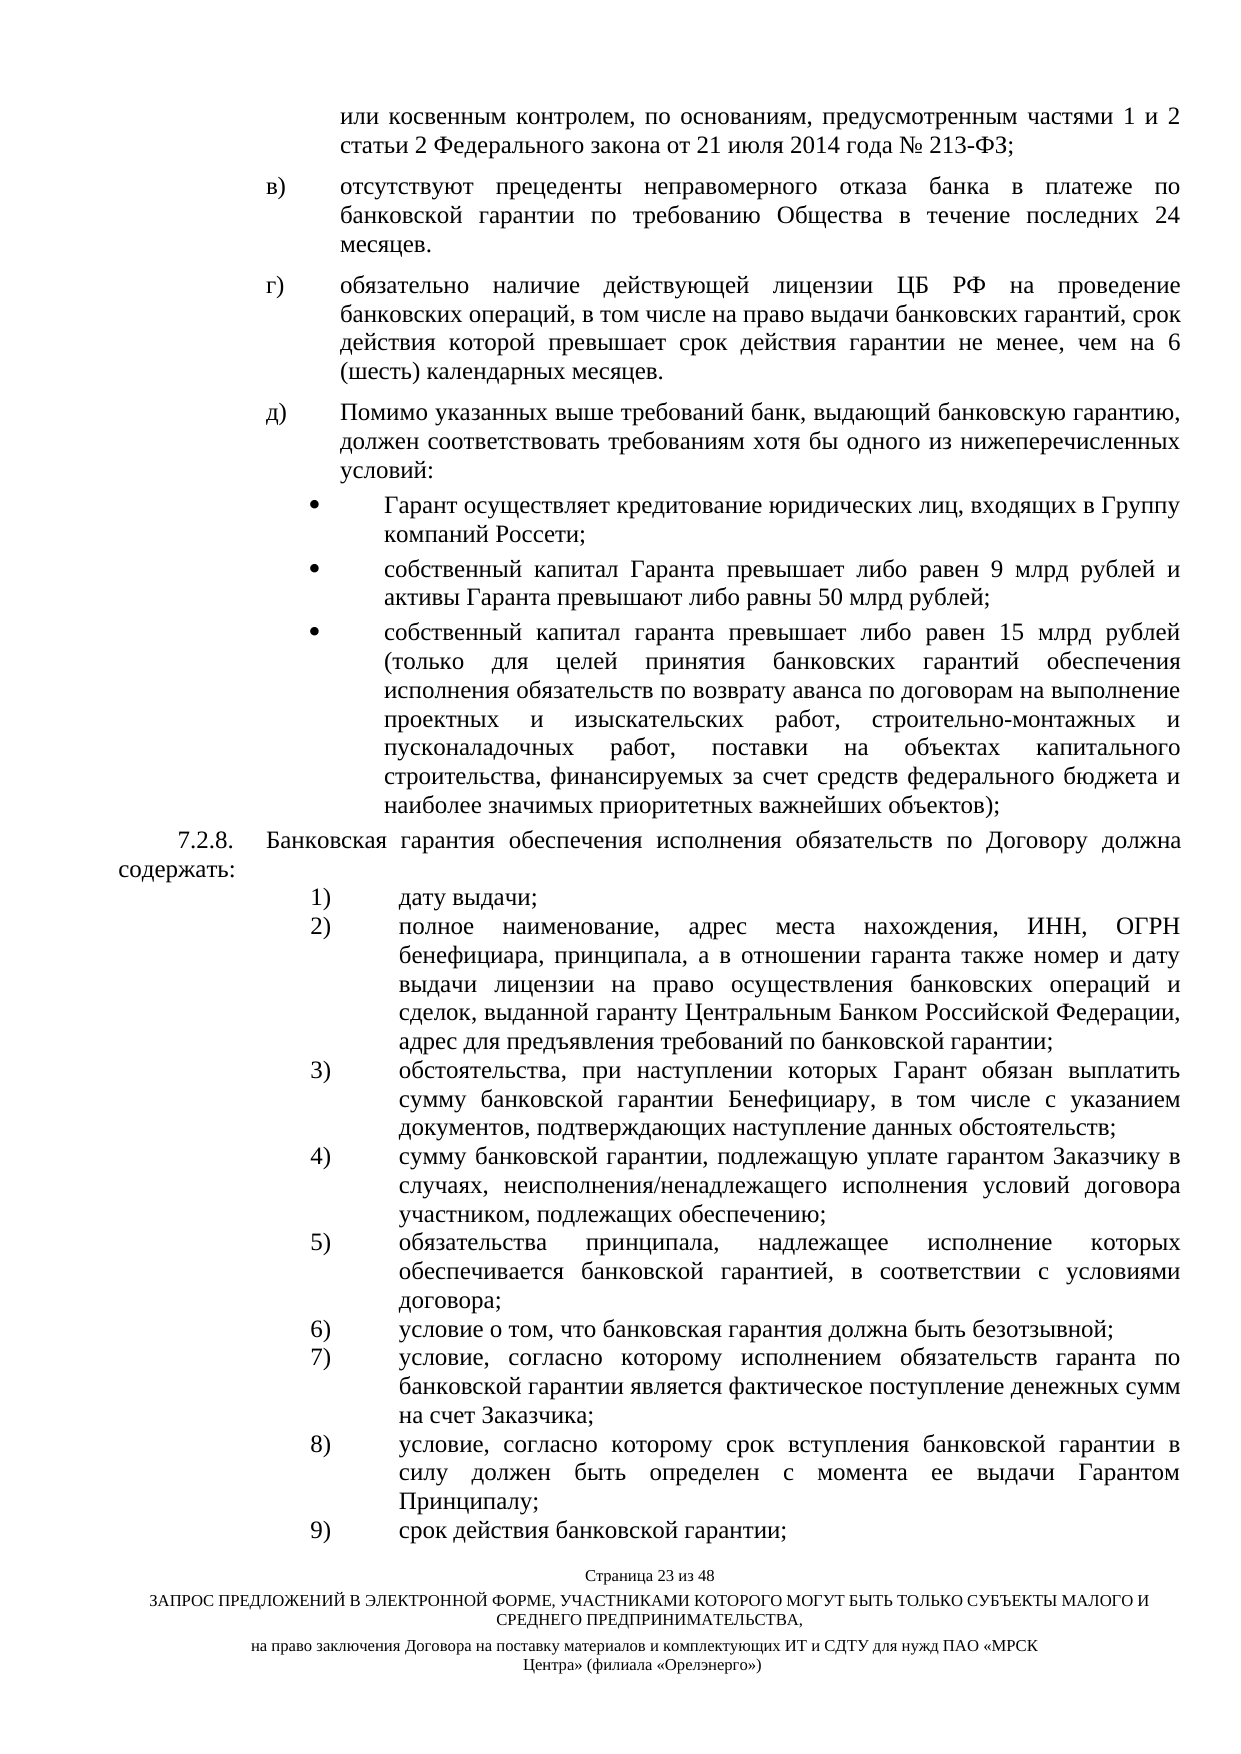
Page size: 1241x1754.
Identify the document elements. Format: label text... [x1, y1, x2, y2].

list обязательно наличие действующей лицензии ЦБ РФ на проведение банковских операций, в том числе на право выдачи банковских гарантий, срок действия которой превышает срок действия гарантии не менее, чем на 6 (шесть) календарных месяцев. [266, 270, 1181, 385]
list обстоятельства, при наступлении которых Гарант обязан выплатить сумму банковской гарантии Бенефициару, в том числе с указанием документов, подтверждающих наступление данных обстоятельств; [310, 1055, 1181, 1141]
list сумму банковской гарантии, подлежащую уплате гарантом Заказчику в случаях, неисполнения/ненадлежащего исполнения условий договора участником, подлежащих обеспечению; [310, 1141, 1181, 1227]
list обязательства принципала, надлежащее исполнение которых обеспечивается банковской гарантией, в соответствии с условиями договора; [310, 1227, 1181, 1314]
list Помимо указанных выше требований банк, выдающий банковскую гарантию, должен соответствовать требованиям хотя бы одного из нижеперечисленных условий: [266, 397, 1181, 484]
list Банковская гарантия обеспечения исполнения обязательств по Договору должна содержать: [118, 825, 1181, 882]
list условие о том, что банковская гарантия должна быть безотзывной; [310, 1314, 1181, 1342]
list отсутствуют прецеденты неправомерного отказа банка в платеже по банковской гарантии по требованию Общества в течение последних 24 месяцев. [266, 171, 1181, 257]
list срок действия банковской гарантии; [310, 1515, 1181, 1544]
list условие, согласно которому срок вступления банковской гарантии в силу должен быть определен с момента ее выдачи Гарантом Принципалу; [310, 1429, 1181, 1515]
list условие, согласно которому исполнением обязательств гаранта по банковской гарантии является фактическое поступление денежных сумм на счет Заказчика; [310, 1342, 1181, 1429]
list полное наименование, адрес места нахождения, ИНН, ОГРН бенефициара, принципала, а в отношении гаранта также номер и дату выдачи лицензии на право осуществления банковских операций и сделок, выданной гаранту Центральным Банком Российской Федерации, адрес для предъявления требований по банковской гарантии; [310, 911, 1181, 1055]
list Гарант осуществляет кредитование юридических лиц, входящих в Группу компаний Россети; [310, 490, 1181, 547]
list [266, 101, 1181, 159]
list собственный капитал Гаранта превышает либо равен 9 млрд рублей и активы Гаранта превышают либо равны 50 млрд рублей; [310, 554, 1181, 611]
list собственный капитал гаранта превышает либо равен 15 млрд рублей (только для целей принятия банковских гарантий обеспечения исполнения обязательств по возврату аванса по договорам на выполнение проектных и изыскательских работ, строительно-монтажных и пусконаладочных работ, поставки на объектах капитального строительства, финансируемых за счет средств федерального бюджета и наиболее значимых приоритетных важнейших объектов); [310, 617, 1181, 819]
list дату выдачи; [310, 882, 1181, 911]
